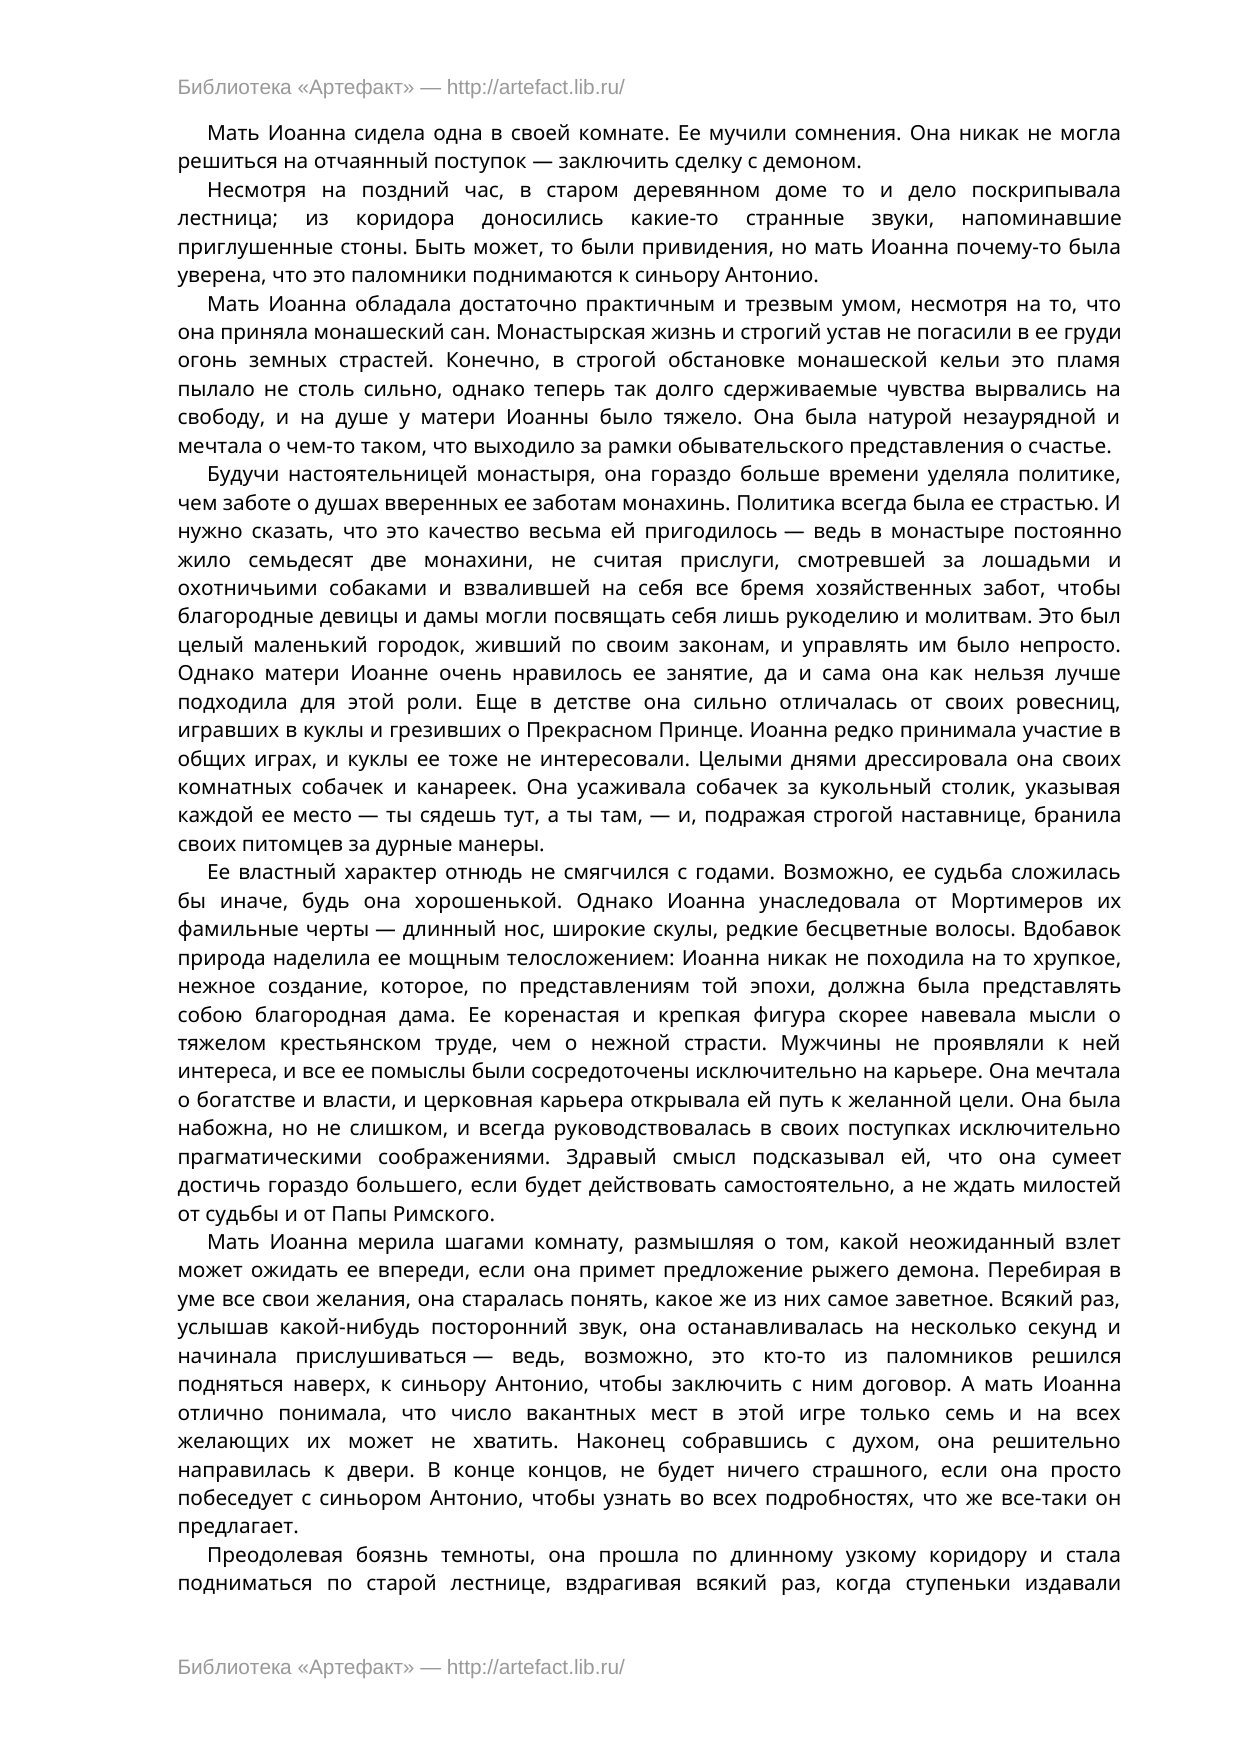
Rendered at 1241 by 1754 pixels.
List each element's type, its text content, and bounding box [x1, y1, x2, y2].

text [177, 1540, 1122, 1597]
text Мать Иоанна обладала достаточно практичным и трезвым умом, несмотря на то, что она приняла монашеский сан. Монастырская жизнь и строгий устав не погасили в ее груди огонь земных страстей. Конечно, в строгой обстановке монашеской кельи это пламя пылало не столь сильно, однако теперь так долго сдерживаемые чувства вырвались на свободу, и на душе у матери Иоанны было тяжело. Она была натурой незаурядной и мечтала о чем-то таком, что выходило за рамки обывательского представления о счастье. [177, 289, 1122, 459]
text Мать Иоанна сидела одна в своей комнате. Ее мучили сомнения. Она никак не могла решиться на отчаянный поступок — заключить сделку с демоном. [177, 118, 1122, 175]
text Мать Иоанна мерила шагами комнату, размышляя о том, какой неожиданный взлет может ожидать ее впереди, если она примет предложение рыжего демона. Перебирая в уме все свои желания, она старалась понять, какое же из них самое заветное. Всякий раз, услышав какой-нибудь посторонний звук, она останавливалась на несколько секунд и начинала прислушиваться — ведь, возможно, это кто-то из паломников решился подняться наверх, к синьору Антонио, чтобы заключить с ним договор. А мать Иоанна отлично понимала, что число вакантных мест в этой игре только семь и на всех желающих их может не хватить. Наконец собравшись с духом, она решительно направилась к двери. В конце концов, не будет ничего страшного, если она просто побеседует с синьором Антонио, чтобы узнать во всех подробностях, что же все-таки он предлагает. [177, 1227, 1122, 1540]
text Несмотря на поздний час, в старом деревянном доме то и дело поскрипывала лестница; из коридора доносились какие-то странные звуки, напоминавшие приглушенные стоны. Быть может, то были привидения, но мать Иоанна почему-то была уверена, что это паломники поднимаются к синьору Антонио. [177, 175, 1122, 289]
text Будучи настоятельницей монастыря, она гораздо больше времени уделяла политике, чем заботе о душах вверенных ее заботам монахинь. Политика всегда была ее страстью. И нужно сказать, что это качество весьма ей пригодилось — ведь в монастыре постоянно жило семьдесят две монахини, не считая прислуги, смотревшей за лошадьми и охотничьими собаками и взвалившей на себя все бремя хозяйственных забот, чтобы благородные девицы и дамы могли посвящать себя лишь рукоделию и молитвам. Это был целый маленький городок, живший по своим законам, и управлять им было непросто. Однако матери Иоанне очень нравилось ее занятие, да и сама она как нельзя лучше подходила для этой роли. Еще в детстве она сильно отличалась от своих ровесниц, игравших в куклы и грезивших о Прекрасном Принце. Иоанна редко принимала участие в общих играх, и куклы ее тоже не интересовали. Целыми днями дрессировала она своих комнатных собачек и канареек. Она усаживала собачек за кукольный столик, указывая каждой ее место — ты сядешь тут, а ты там, — и, подражая строгой наставнице, бранила своих питомцев за дурные манеры. [177, 459, 1122, 857]
text Ее властный характер отнюдь не смягчился с годами. Возможно, ее судьба сложилась бы иначе, будь она хорошенькой. Однако Иоанна унаследовала от Мортимеров их фамильные черты — длинный нос, широкие скулы, редкие бесцветные волосы. Вдобавок природа наделила ее мощным телосложением: Иоанна никак не походила на то хрупкое, нежное создание, которое, по представлениям той эпохи, должна была представлять собою благородная дама. Ее коренастая и крепкая фигура скорее навевала мысли о тяжелом крестьянском труде, чем о нежной страсти. Мужчины не проявляли к ней интереса, и все ее помыслы были сосредоточены исключительно на карьере. Она мечтала о богатстве и власти, и церковная карьера открывала ей путь к желанной цели. Она была набожна, но не слишком, и всегда руководствовалась в своих поступках исключительно прагматическими соображениями. Здравый смысл подсказывал ей, что она сумеет достичь гораздо большего, если будет действовать самостоятельно, а не ждать милостей от судьбы и от Папы Римского. [177, 857, 1122, 1227]
